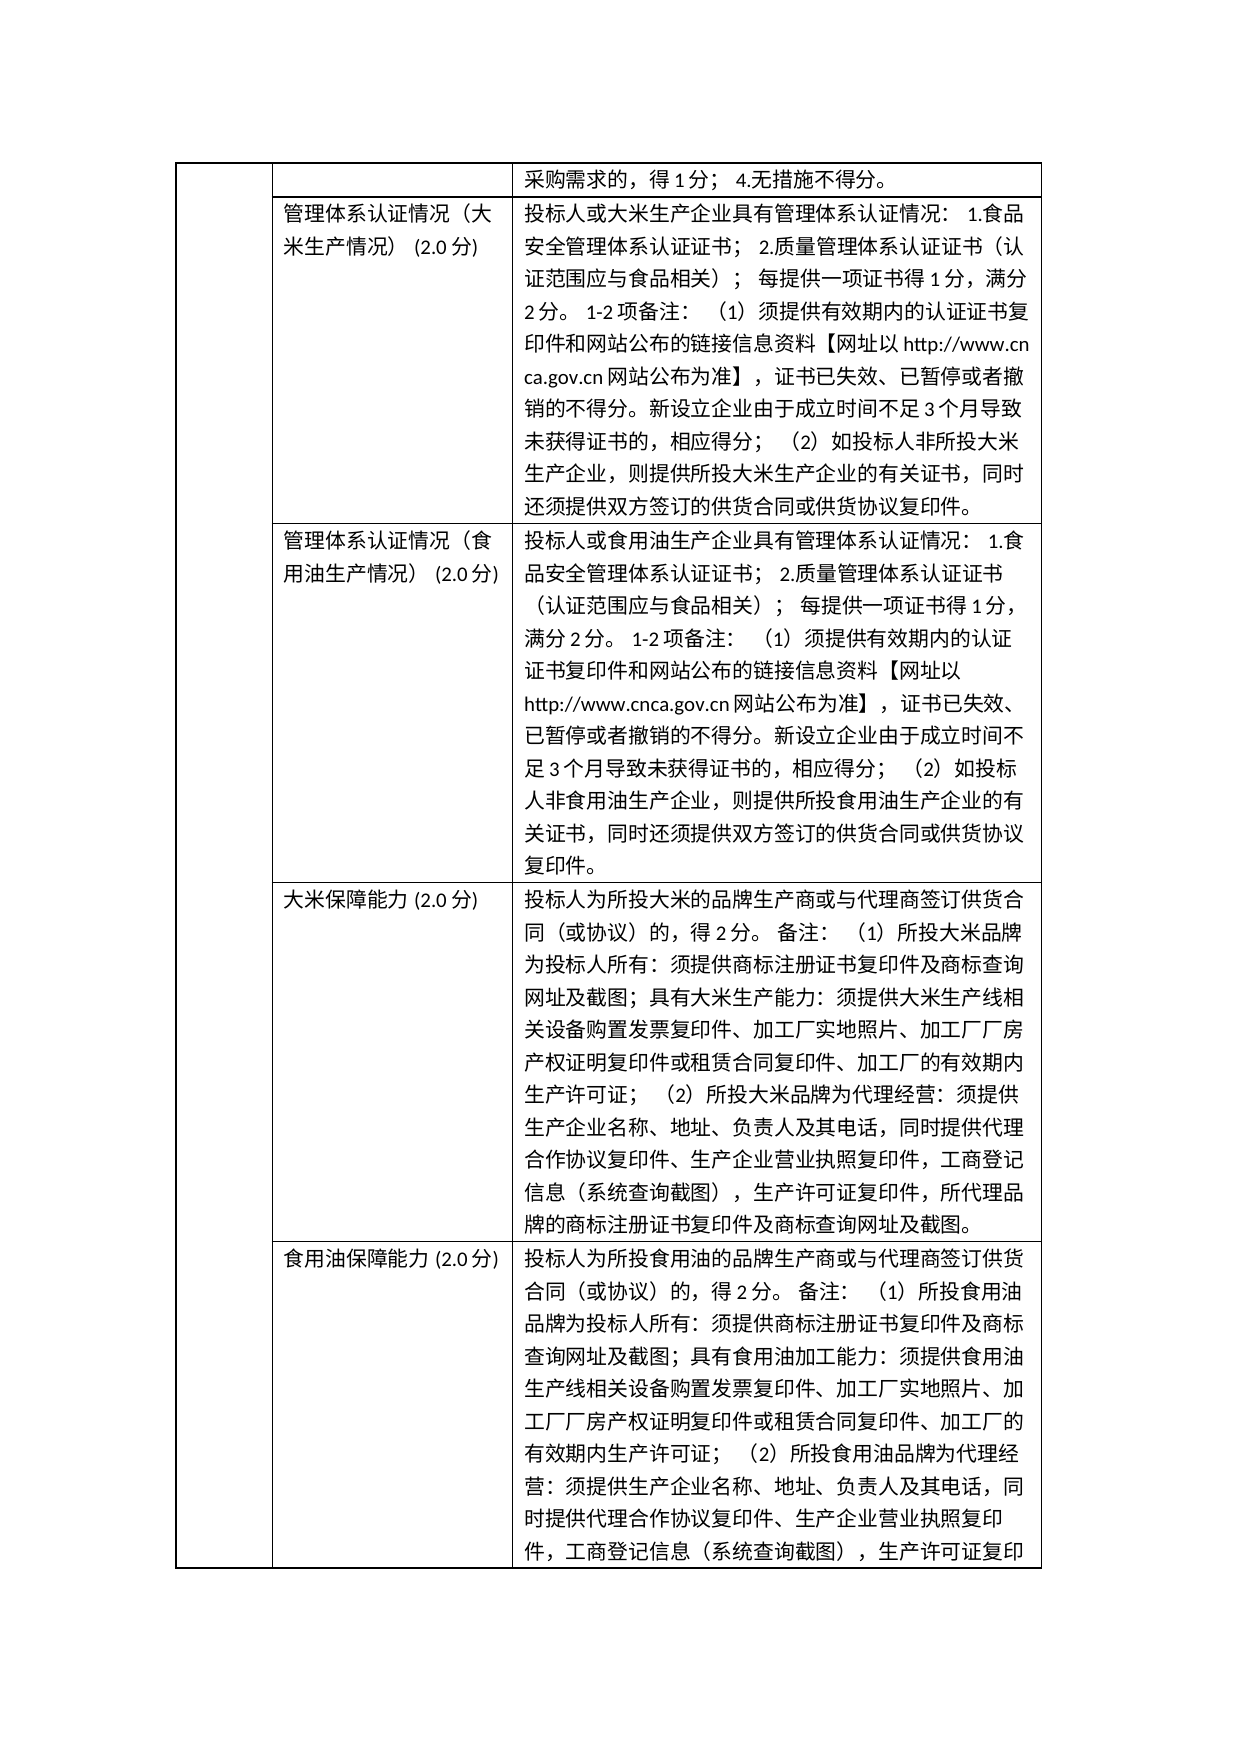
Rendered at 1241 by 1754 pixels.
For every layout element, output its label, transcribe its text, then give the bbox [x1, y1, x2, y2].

table_cell 食用油保障能力 (2.0分) [273, 1242, 512, 1567]
table_cell 管理体系认证情况（食用油生产情况） (2.0分) [273, 524, 512, 882]
table_cell 管理体系认证情况（大米生产情况） (2.0分) [273, 198, 512, 523]
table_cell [513, 164, 1041, 196]
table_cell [513, 1242, 1041, 1567]
table_cell 投标人或食用油生产企业具有管理体系认证情况： 1.食品安全管理体系认证证书； 2.质量管理体系认证证书（认证范围应与食品相关）； 每提供一项证书得1分，满分2分。 1-2项备注： （1）须提供有效期内的认证证书复印件和网站公布的链接信息资料【网址以http://www.cnca.gov.cn网站公布为准】，证书已失效、已暂停或者撤销的不得分。新设立企业由于成立时间不足3个月导致未获得证书的，相应得分； （2）如投标人非食用油生产企业，则提供所投食用油生产企业的有关证书，同时还须提供双方签订的供货合同或供货协议复印件。 [513, 524, 1041, 882]
table_cell 大米保障能力 (2.0分) [273, 883, 512, 1241]
table_cell 投标人或大米生产企业具有管理体系认证情况： 1.食品安全管理体系认证证书； 2.质量管理体系认证证书（认证范围应与食品相关）； 每提供一项证书得1分，满分2分。 1-2项备注： （1）须提供有效期内的认证证书复印件和网站公布的链接信息资料【网址以http://www.cnca.gov.cn网站公布为准】，证书已失效、已暂停或者撤销的不得分。新设立企业由于成立时间不足3个月导致未获得证书的，相应得分； （2）如投标人非所投大米生产企业，则提供所投大米生产企业的有关证书，同时还须提供双方签订的供货合同或供货协议复印件。 [513, 198, 1041, 523]
table_cell 投标人为所投大米的品牌生产商或与代理商签订供货合同（或协议）的，得2分。 备注： （1）所投大米品牌为投标人所有：须提供商标注册证书复印件及商标查询网址及截图；具有大米生产能力：须提供大米生产线相关设备购置发票复印件、加工厂实地照片、加工厂厂房产权证明复印件或租赁合同复印件、加工厂的有效期内生产许可证； （2）所投大米品牌为代理经营：须提供生产企业名称、地址、负责人及其电话，同时提供代理合作协议复印件、生产企业营业执照复印件，工商登记信息（系统查询截图），生产许可证复印件，所代理品牌的商标注册证书复印件及商标查询网址及截图。 [513, 883, 1041, 1241]
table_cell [273, 164, 512, 196]
